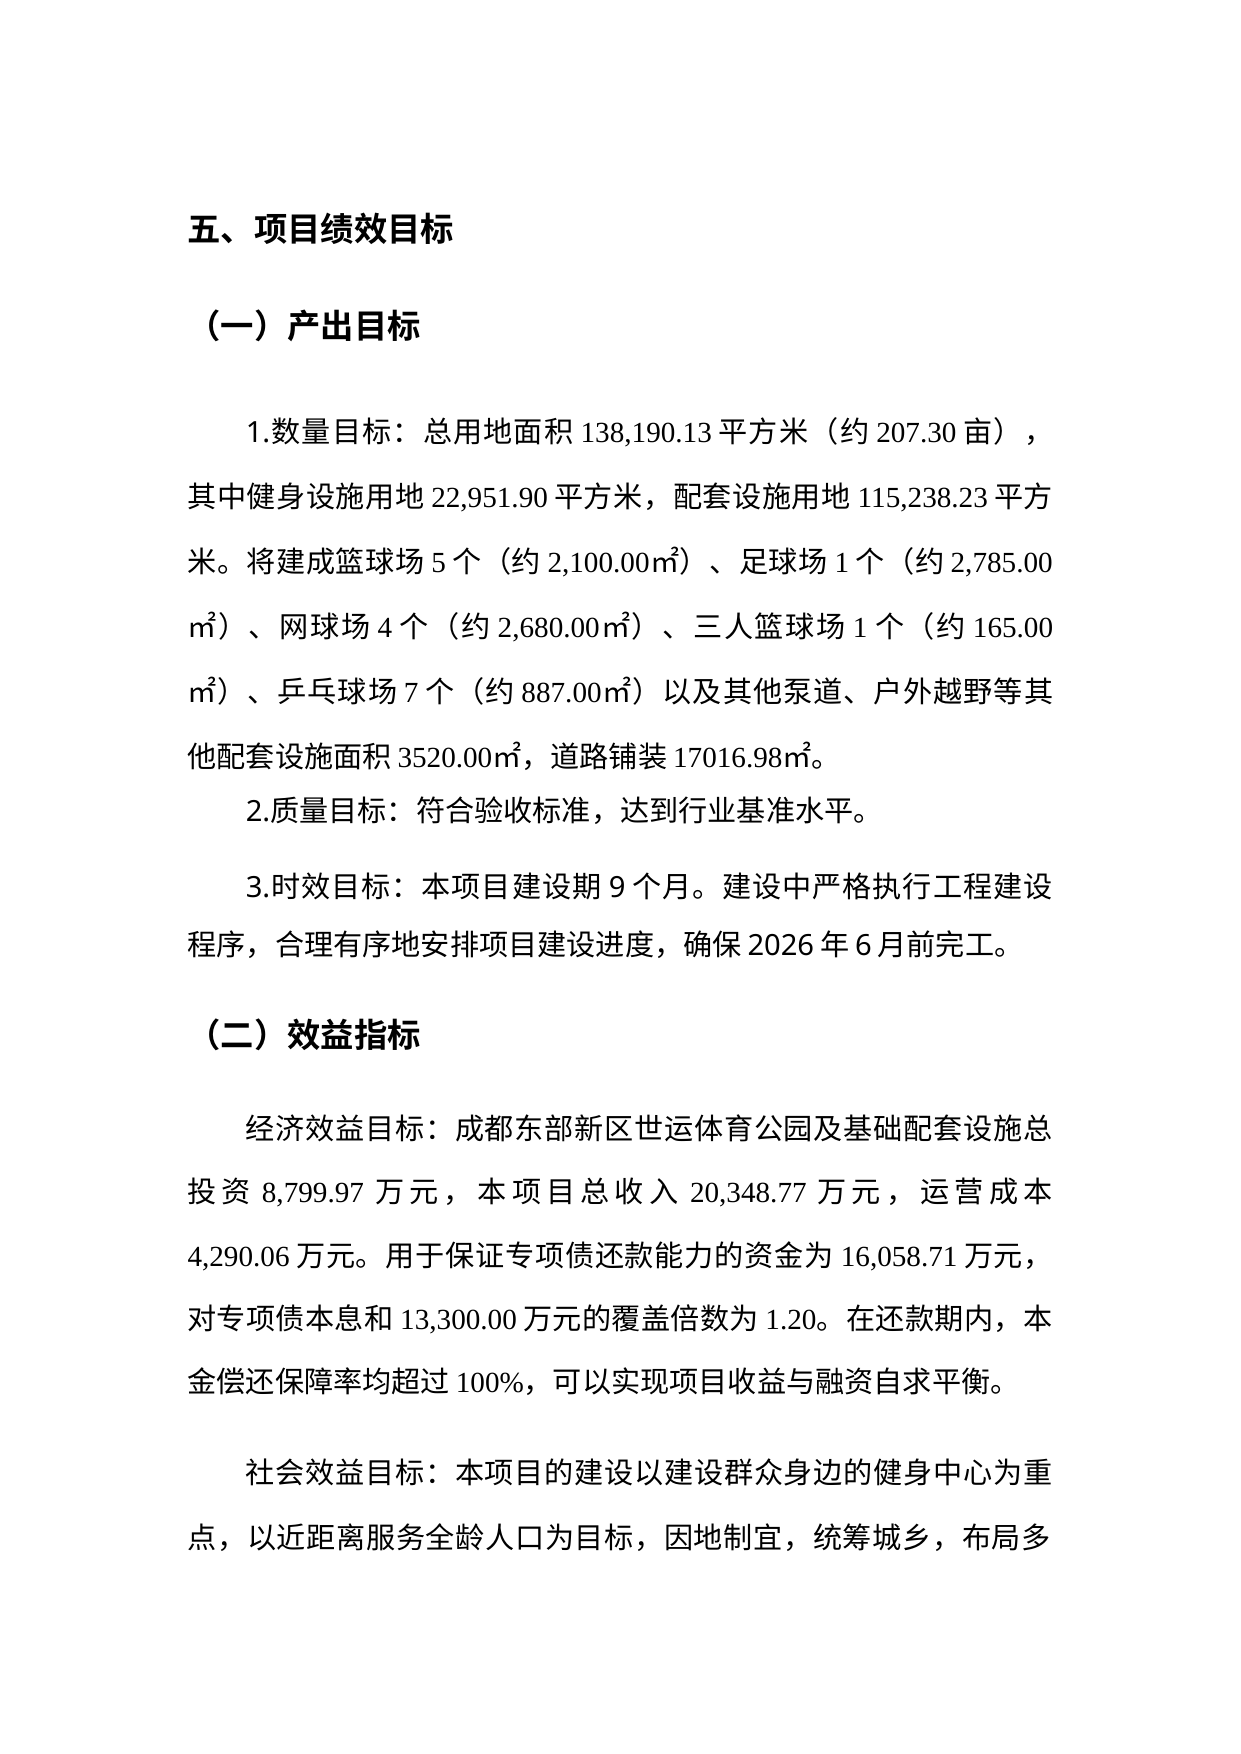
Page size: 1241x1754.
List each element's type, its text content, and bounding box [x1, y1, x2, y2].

text 2.质量目标：符合验收标准，达到行业基准水平。 [187, 787, 1053, 830]
subtitle 项目绩效目标 [187, 194, 1053, 259]
subtitle 效益指标 [187, 1000, 1053, 1065]
text 经济效益目标：成都东部新区世运体育公园及基础配套设施总投资8,799.97万元，本项目总收入20,348.77万元，运营成本4,290.06万元。用于保证专项债还款能力的资金为16,058.71万元，对专项债本息和13,300.00万元的覆盖倍数为1.20。在还款期内，本金偿还保障率均超过100%，可以实现项目收益与融资自求平衡。 [187, 1105, 1053, 1401]
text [187, 1439, 1053, 1569]
text 3.时效目标：本项目建设期9个月。建设中严格执行工程建设程序，合理有序地安排项目建设进度，确保2026年6月前完工。 [187, 851, 1053, 967]
subtitle 产出目标 [187, 292, 1053, 357]
text 1.数量目标：总用地面积138,190.13平方米（约207.30亩），其中健身设施用地22,951.90平方米，配套设施用地115,238.23平方米。将建成篮球场5个（约2,100.00㎡）、足球场1个（约2,785.00㎡）、网球场4个（约2,680.00㎡）、三人篮球场1个（约165.00㎡）、乒乓球场7个（约887.00㎡）以及其他泵道、户外越野等其他配套设施面积3520.00㎡，道路铺装17016.98㎡。 [187, 397, 1053, 787]
